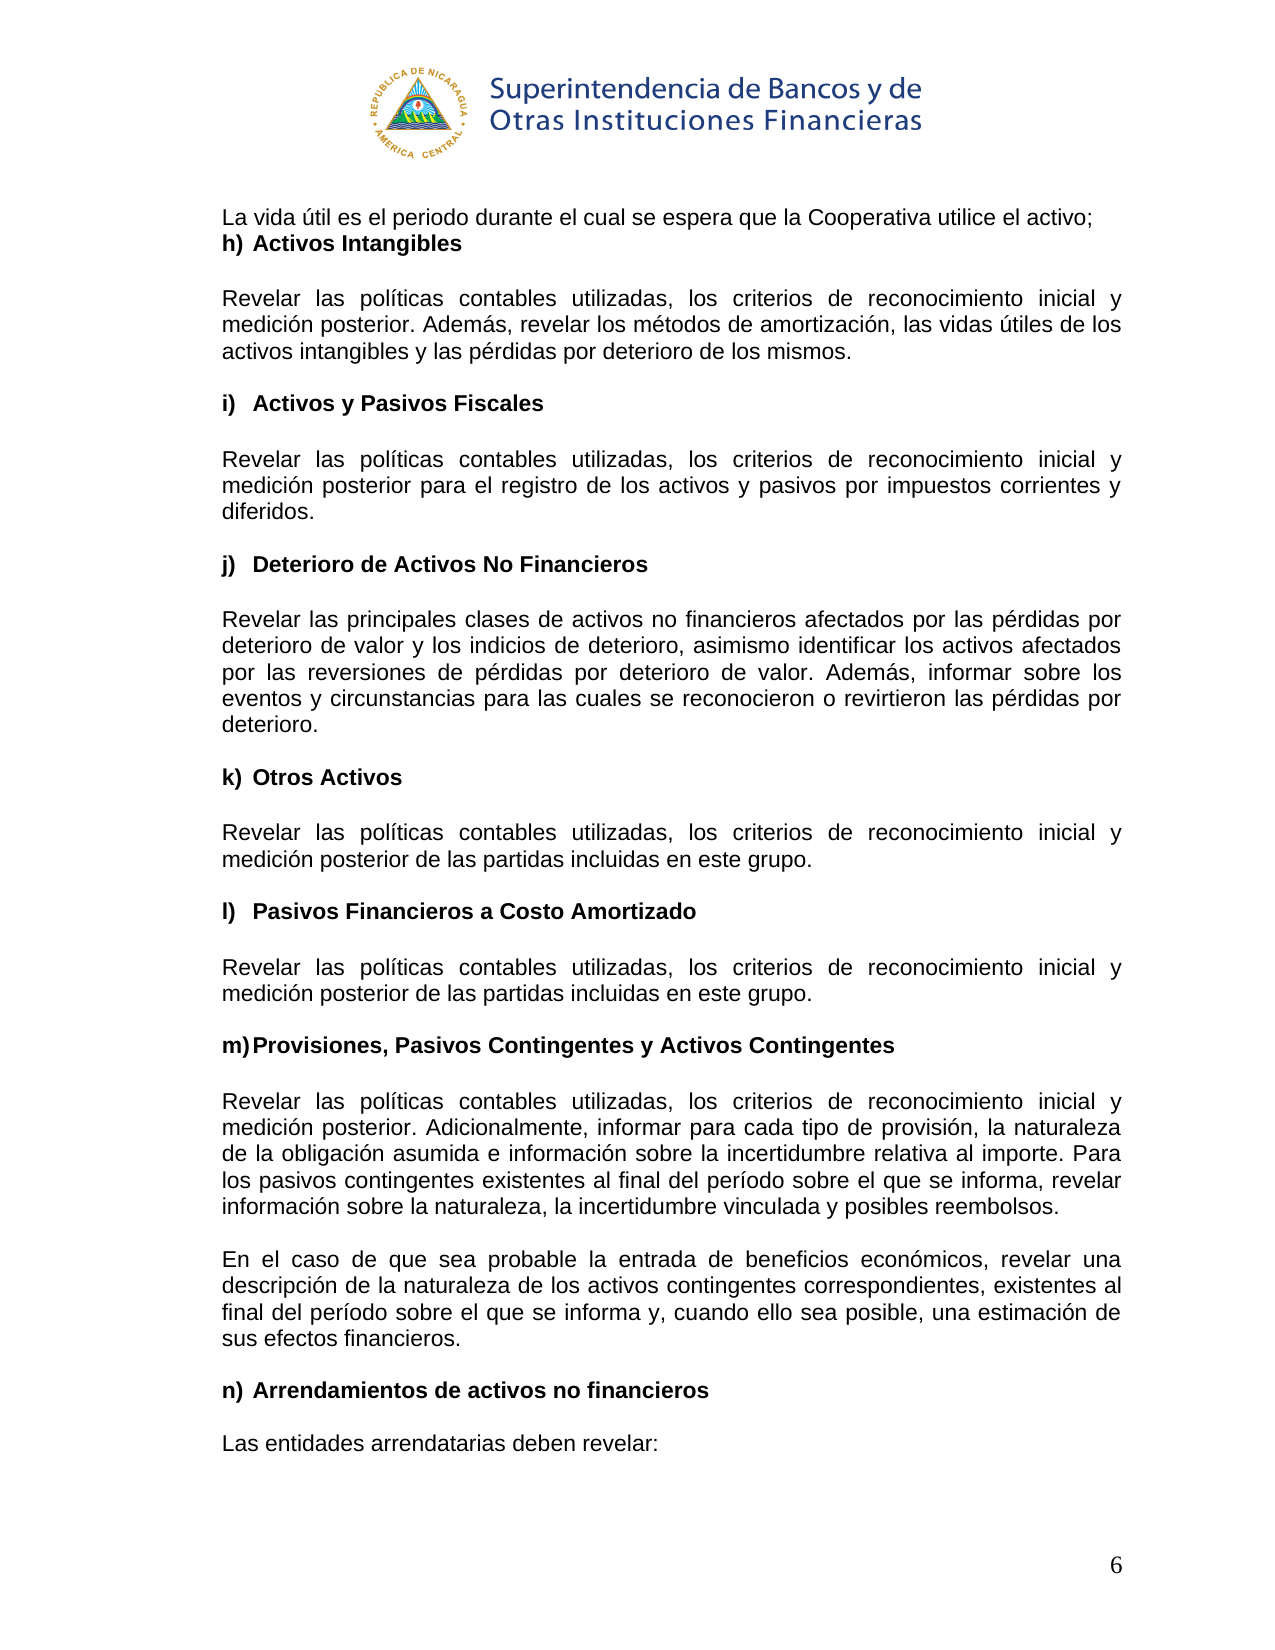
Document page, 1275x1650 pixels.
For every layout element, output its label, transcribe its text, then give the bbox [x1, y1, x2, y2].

list Otros Activos [222, 764, 1122, 791]
list Provisiones, Pasivos Contingentes y Activos Contingentes [222, 1032, 1122, 1059]
list Activos Intangibles [222, 230, 1122, 256]
text Revelar las políticas contables utilizadas, los criterios de reconocimiento inicial y medición posterior para el registro de los activos y pasivos por impuestos corrientes y diferidos. [222, 446, 1122, 524]
text En el caso de que sea probable la entrada de beneficios económicos, revelar una descripción de la naturaleza de los activos contingentes correspondientes, existentes al final del período sobre el que se informa y, cuando ello sea posible, una estimación de sus efectos financieros. [222, 1246, 1122, 1351]
picture [357, 56, 942, 169]
text Revelar las políticas contables utilizadas, los criterios de reconocimiento inicial y medición posterior. Adicionalmente, informar para cada tipo de provisión, la naturaleza de la obligación asumida e información sobre la incertidumbre relativa al importe. Para los pasivos contingentes existentes al final del período sobre el que se informa, revelar información sobre la naturaleza, la incertidumbre vinculada y posibles reembolsos. [222, 1088, 1122, 1219]
text Revelar las políticas contables utilizadas, los criterios de reconocimiento inicial y medición posterior. Además, revelar los métodos de amortización, las vidas útiles de los activos intangibles y las pérdidas por deterioro de los mismos. [222, 285, 1122, 364]
text La vida útil es el periodo durante el cual se espera que la Cooperativa utilice el activo; [222, 203, 1122, 230]
text Las entidades arrendatarias deben revelar: [222, 1430, 1122, 1457]
list Activos y Pasivos Fiscales [222, 390, 1122, 417]
text Revelar las políticas contables utilizadas, los criterios de reconocimiento inicial y medición posterior de las partidas incluidas en este grupo. [222, 819, 1122, 872]
list Deterioro de Activos No Financieros [222, 551, 1122, 577]
list Arrendamientos de activos no financieros [222, 1377, 1122, 1404]
text Revelar las principales clases de activos no financieros afectados por las pérdidas por deterioro de valor y los indicios de deterioro, asimismo identificar los activos afectados por las reversiones de pérdidas por deterioro de valor. Además, informar sobre los eventos y circunstancias para las cuales se reconocieron o revirtieron las pérdidas por deterioro. [222, 606, 1122, 738]
list Pasivos Financieros a Costo Amortizado [222, 898, 1122, 925]
text Revelar las políticas contables utilizadas, los criterios de reconocimiento inicial y medición posterior de las partidas incluidas en este grupo. [222, 953, 1122, 1006]
